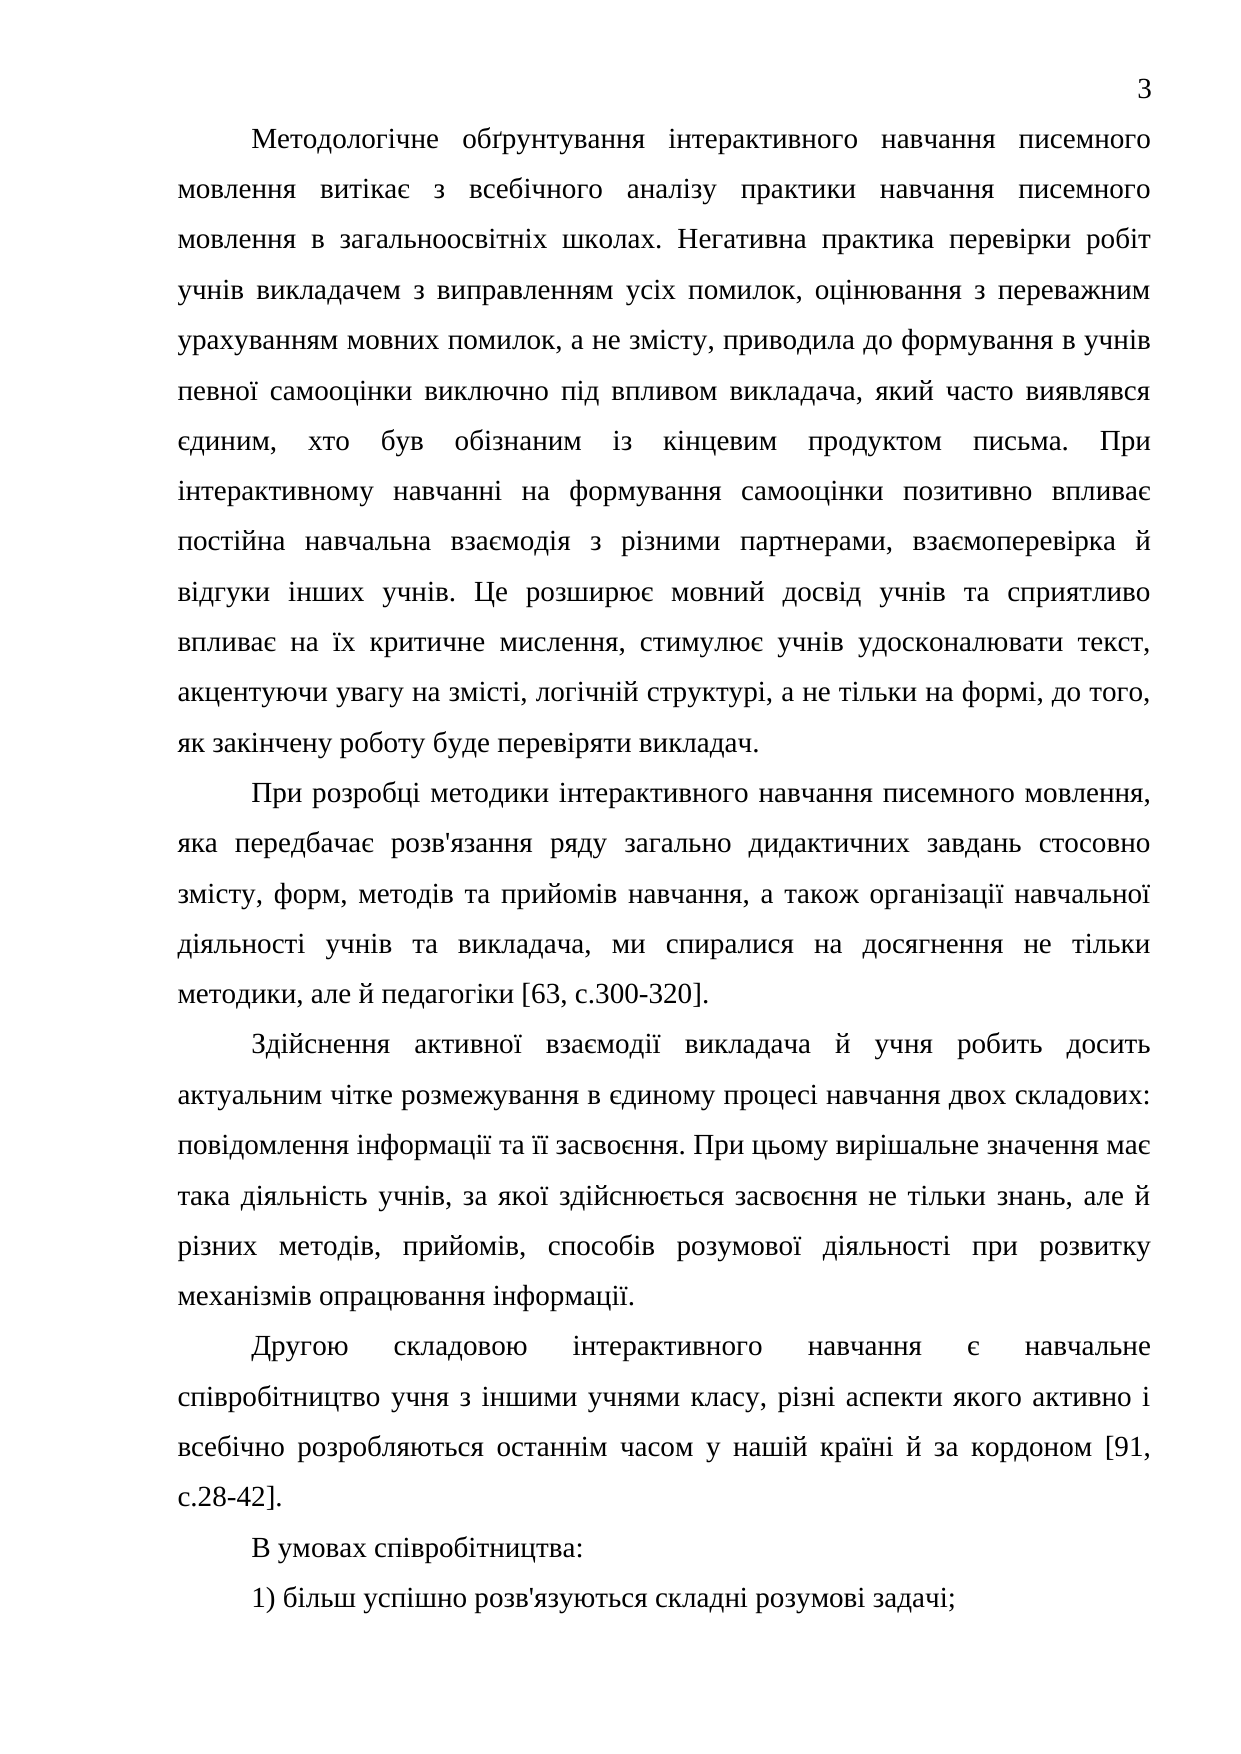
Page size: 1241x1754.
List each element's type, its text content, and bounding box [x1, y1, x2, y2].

text При розробці методики інтерактивного навчання писемного мовлення, яка передбачає розв'язання ряду загально дидактичних завдань стосовно змісту, форм, методів та прийомів навчання, а також організації навчальної діяльності учнів та викладача, ми спиралися на досягнення не тільки методики, але й педагогіки [63, с.300-320]. [177, 775, 1152, 1010]
text Другою складовою інтерактивного навчання є навчальне співробітництво учня з іншими учнями класу, різні аспекти якого активно і всебічно розробляються останнім часом у нашій країні й за кордоном [91, с.28-42]. [177, 1328, 1152, 1513]
text Методологічне обґрунтування інтерактивного навчання писемного мовлення витікає з всебічного аналізу практики навчання писемного мовлення в загальноосвітніх школах. Негативна практика перевірки робіт учнів викладачем з виправленням усіх помилок, оцінювання з переважним урахуванням мовних помилок, а не змісту, приводила до формування в учнів певної самооцінки виключно під впливом викладача, який часто виявлявся єдиним, хто був обізнаним із кінцевим продуктом письма. При інтерактивному навчанні на формування самооцінки позитивно впливає постійна навчальна взаємодія з різними партнерами, взаємоперевірка й відгуки інших учнів. Це розширює мовний досвід учнів та сприятливо впливає на їх критичне мислення, стимулює учнів удосконалювати текст, акцентуючи увагу на змісті, логічній структурі, а не тільки на формі, до того, як закінчену роботу буде перевіряти викладач. [177, 121, 1152, 758]
text 1) більш успішно розв'язуються складні розумові задачі; [177, 1580, 1152, 1614]
text Здійснення активної взаємодії викладача й учня робить досить актуальним чітке розмежування в єдиному процесі навчання двох складових: повідомлення інформації та її засвоєння. При цьому вирішальне значення має така діяльність учнів, за якої здійснюється засвоєння не тільки знань, але й різних методів, прийомів, способів розумової діяльності при розвитку механізмів опрацювання інформації. [177, 1027, 1152, 1312]
text В умовах співробітництва: [177, 1530, 1152, 1563]
